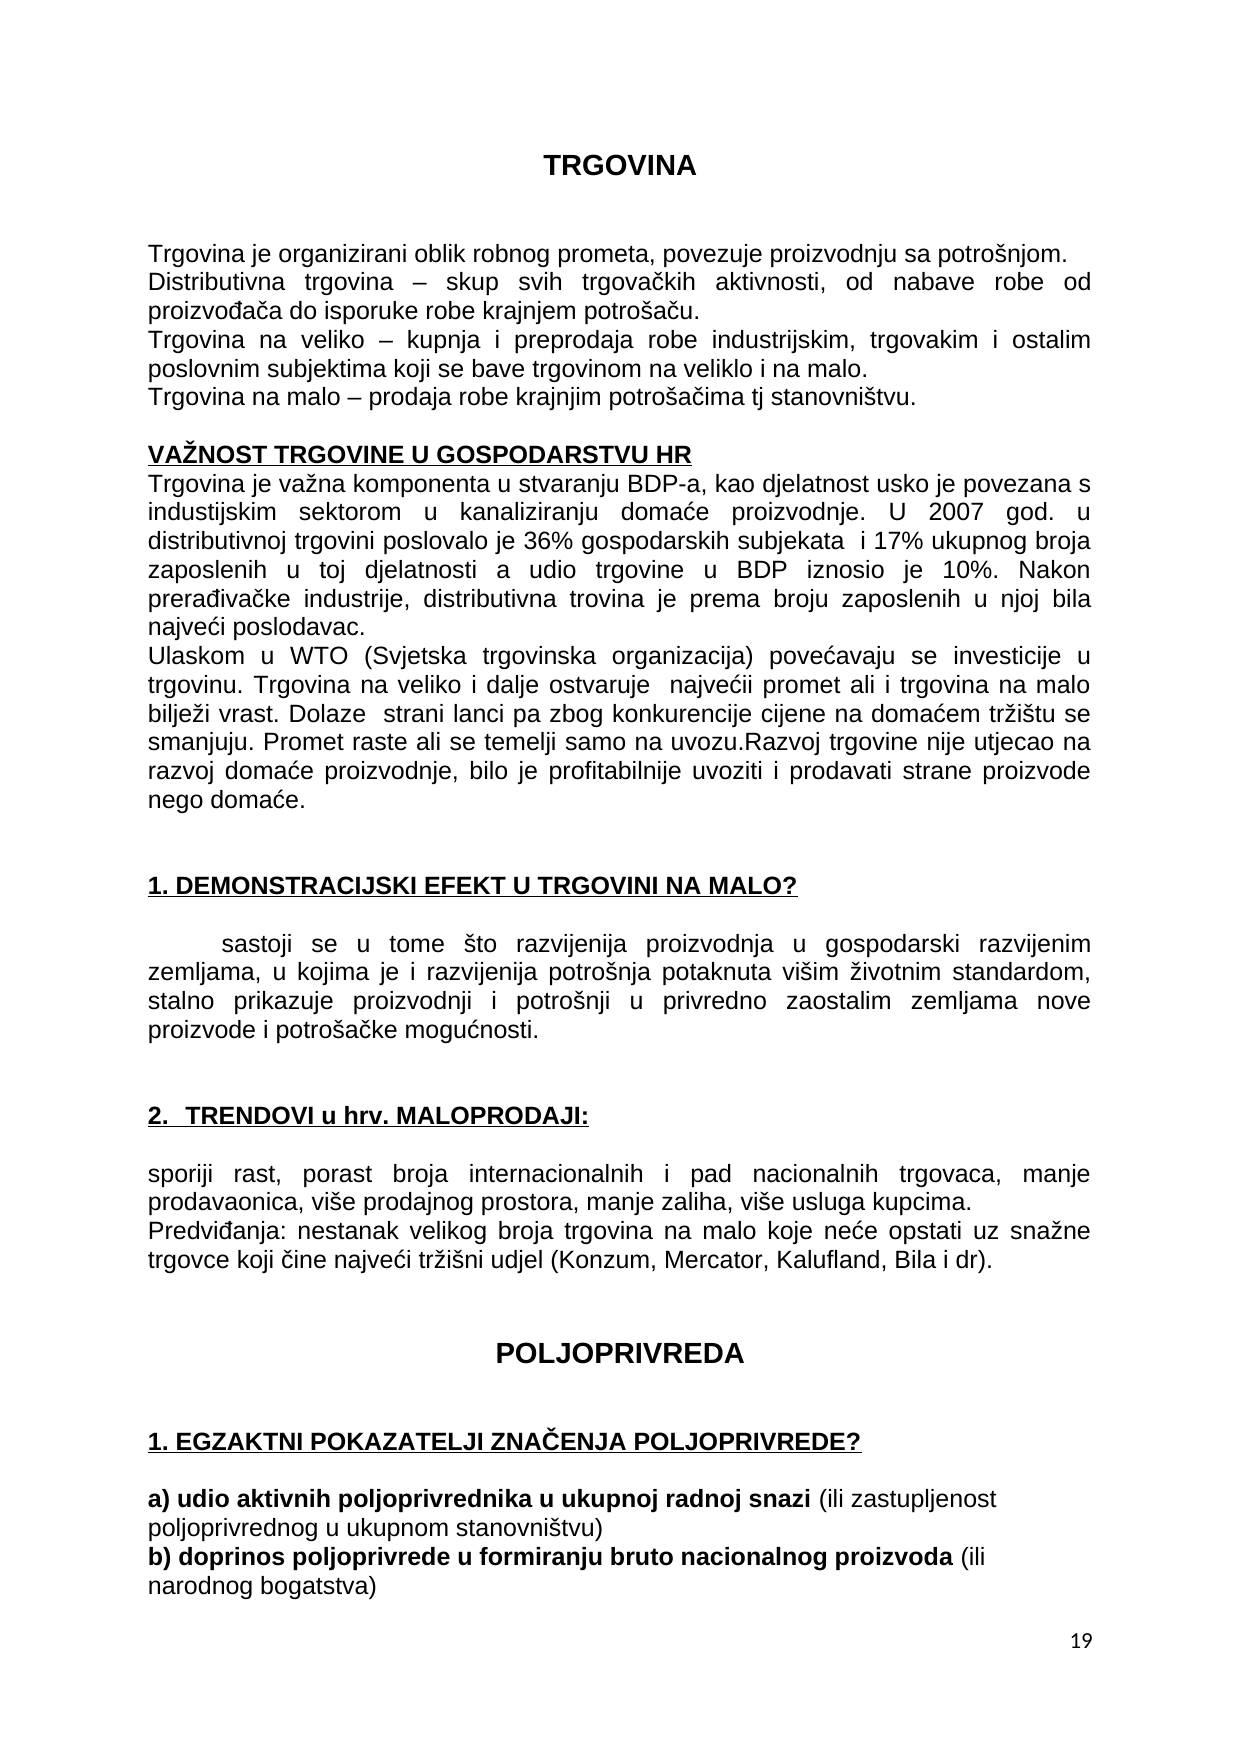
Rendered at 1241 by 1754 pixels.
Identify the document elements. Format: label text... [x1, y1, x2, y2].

list TRENDOVI u hrv. MALOPRODAJI: [148, 1101, 1093, 1130]
text 1. EGZAKTNI POKAZATELJI ZNAČENJA POLJOPRIVREDE? [148, 1427, 1093, 1456]
text sporiji rast, porast broja internacionalnih i pad nacionalnih trgovaca, manje prodavaonica, više prodajnog prostora, manje zaliha, više usluga kupcima. [148, 1159, 1093, 1216]
text Važnost trgovine u gospodarstvu HR [148, 440, 1093, 469]
text Ulaskom u WTO (Svjetska trgovinska organizacija) povećavaju se investicije u trgovinu. Trgovina na veliko i dalje ostvaruje najvećii promet ali i trgovina na malo bilježi vrast. Dolaze strani lanci pa zbog konkurencije cijene na domaćem tržištu se smanjuju. Promet raste ali se temelji samo na uvozu.Razvoj trgovine nije utjecao na razvoj domaće proizvodnje, bilo je profitabilnije uvoziti i prodavati strane proizvode nego domaće. [148, 641, 1093, 814]
text Trgovina je važna komponenta u stvaranju BDP-a, kao djelatnost usko je povezana s industijskim sektorom u kanaliziranju domaće proizvodnje. U 2007 god. u distributivnoj trgovini poslovalo je 36% gospodarskih subjekata i 17% ukupnog broja zaposlenih u toj djelatnosti a udio trgovine u BDP iznosio je 10%. Nakon prerađivačke industrije, distributivna trovina je prema broju zaposlenih u njoj bila najveći poslodavac. [148, 469, 1093, 641]
text Trgovina na malo – prodaja robe krajnjim potrošačima tj stanovništvu. [148, 382, 1093, 411]
text Trgovina na veliko – kupnja i preprodaja robe industrijskim, trgovakim i ostalim poslovnim subjektima koji se bave trgovinom na veliklo i na malo. [148, 325, 1093, 382]
text Predviđanja: nestanak velikog broja trgovina na malo koje neće opstati uz snažne trgovce koji čine najveći tržišni udjel (Konzum, Mercator, Kalufland, Bila i dr). [148, 1216, 1093, 1274]
text Trgovina je organizirani oblik robnog prometa, povezuje proizvodnju sa potrošnjom. [148, 239, 1093, 267]
text 1. DEMONSTRACIJSKI EFEKT U TRGOVINI NA MALO? [148, 871, 1093, 900]
text a) udio aktivnih poljoprivrednika u ukupnoj radnoj snazi (ili zastupljenost [148, 1484, 1093, 1513]
text b) doprinos poljoprivrede u formiranju bruto nacionalnog proizvoda (ili narodnog bogatstva) [148, 1542, 1093, 1599]
text TRGOVINA [148, 148, 1093, 181]
text sastoji se u tome što razvijenija proizvodnja u gospodarski razvijenim zemljama, u kojima je i razvijenija potrošnja potaknuta višim životnim standardom, stalno prikazuje proizvodnji i potrošnji u privredno zaostalim zemljama nove proizvode i potrošačke mogućnosti. [148, 929, 1093, 1044]
text Distributivna trgovina – skup svih trgovačkih aktivnosti, od nabave robe od proizvođača do isporuke robe krajnjem potrošaču. [148, 267, 1093, 325]
text poljoprivrednog u ukupnom stanovništvu) [148, 1513, 1093, 1542]
text POLJOPRIVREDA [148, 1336, 1093, 1369]
